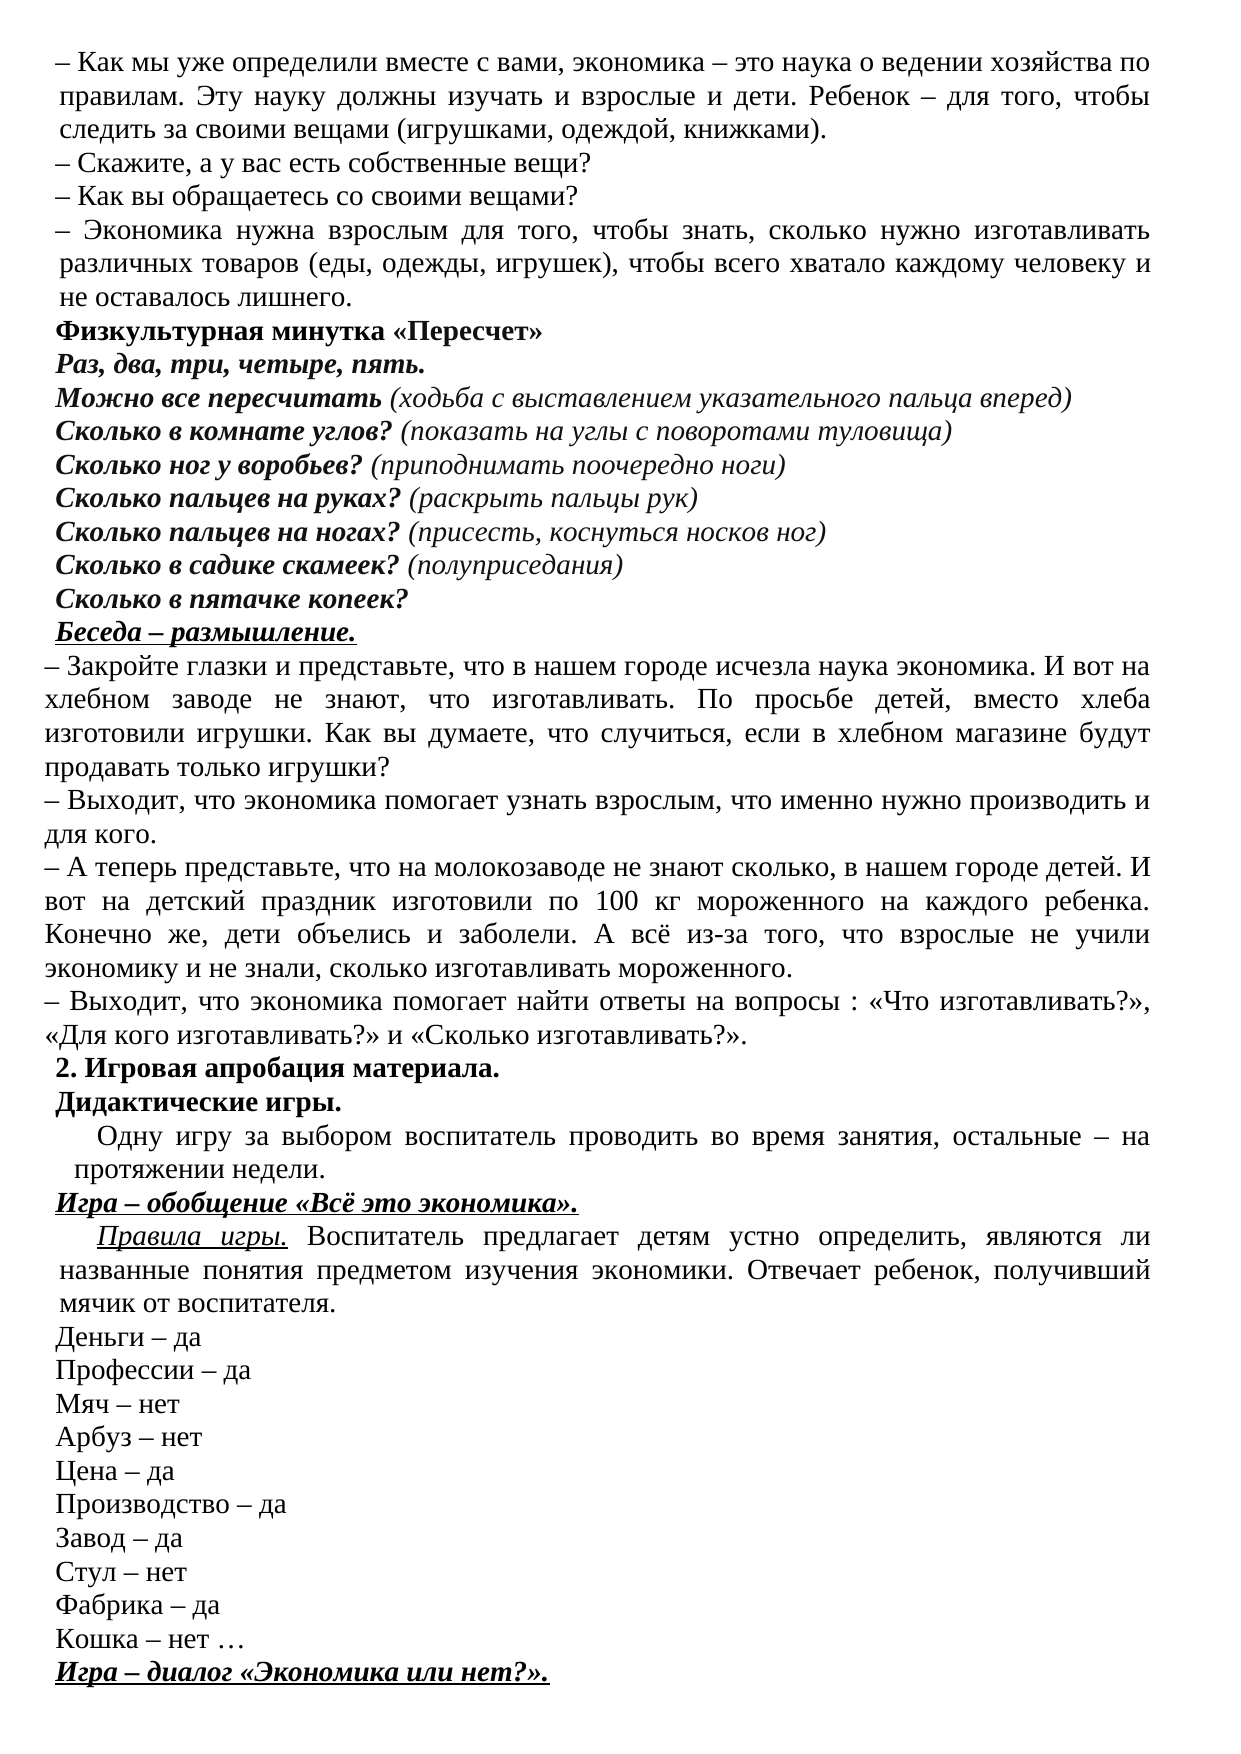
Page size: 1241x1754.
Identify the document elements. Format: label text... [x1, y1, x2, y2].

text Фабрика – да [18, 1587, 1152, 1621]
text Сколько ног у воробьев? (приподнимать поочередно ноги) [18, 447, 1152, 480]
text Сколько пальцев на ногах? (присесть, коснуться носков ног) [18, 514, 1152, 547]
text Правила игры. Воспитатель предлагает детям устно определить, являются ли названные понятия предметом изучения экономики. Отвечает ребенок, получивший мячик от воспитателя. [59, 1218, 1152, 1319]
text Деньги – да [18, 1319, 1152, 1352]
text Кошка – нет … [18, 1621, 1152, 1654]
text Можно все пересчитать (ходьба с выставлением указательного пальца вперед) [18, 380, 1152, 413]
text Цена – да [18, 1453, 1152, 1487]
text Игра – обобщение «Всё это экономика». [18, 1185, 1152, 1218]
text Мяч – нет [18, 1386, 1152, 1419]
text Беседа – размышление. [18, 614, 1152, 648]
text – А теперь представьте, что на молокозаводе не знают сколько, в нашем городе детей. И вот на детский праздник изготовили по мороженного на каждого ребенка. Конечно же, дети объелись и заболели. А всё из-за того, что взрослые не учили экономику и не знали, сколько изготавливать мороженного. [44, 849, 1152, 983]
text – Как мы уже определили вместе с вами, экономика – это наука о ведении хозяйства по правилам. Эту науку должны изучать и взрослые и дети. Ребенок – для того, чтобы следить за своими вещами (игрушками, одеждой, книжками). [55, 44, 1152, 145]
text – Закройте глазки и представьте, что в нашем городе исчезла наука экономика. И вот на хлебном заводе не знают, что изготавливать. По просьбе детей, вместо хлеба изготовили игрушки. Как вы думаете, что случиться, если в хлебном магазине будут продавать только игрушки? [44, 648, 1152, 782]
text – Выходит, что экономика помогает найти ответы на вопросы : «Что изготавливать?», «Для кого изготавливать?» и «Сколько изготавливать?». [44, 983, 1152, 1051]
text Сколько в садике скамеек? (полуприседания) [18, 547, 1152, 581]
text Стул – нет [18, 1554, 1152, 1587]
text Физкультурная минутка «Пересчет» [18, 313, 1152, 346]
text Производство – да [18, 1487, 1152, 1520]
text Сколько в комнате углов? (показать на углы с поворотами туловища) [18, 413, 1152, 447]
text – Экономика нужна взрослым для того, чтобы знать, сколько нужно изготавливать различных товаров (еды, одежды, игрушек), чтобы всего хватало каждому человеку и не оставалось лишнего. [55, 212, 1152, 313]
text Профессии – да [18, 1352, 1152, 1386]
text – Скажите, а у вас есть собственные вещи? [55, 145, 1152, 178]
text Завод – да [18, 1520, 1152, 1554]
text Игра – диалог «Экономика или нет?». [18, 1654, 1152, 1688]
text – Как вы обращаетесь со своими вещами? [55, 178, 1152, 212]
text 2. Игровая апробация материала. [18, 1051, 1152, 1084]
text Дидактические игры. [18, 1084, 1152, 1118]
text Арбуз – нет [18, 1419, 1152, 1453]
text – Выходит, что экономика помогает узнать взрослым, что именно нужно производить и для кого. [44, 782, 1152, 849]
text Раз, два, три, четыре, пять. [18, 346, 1152, 380]
text Сколько в пятачке копеек? [18, 581, 1152, 614]
text Одну игру за выбором воспитатель проводить во время занятия, остальные – на протяжении недели. [74, 1118, 1152, 1185]
text Сколько пальцев на руках? (раскрыть пальцы рук) [18, 480, 1152, 514]
